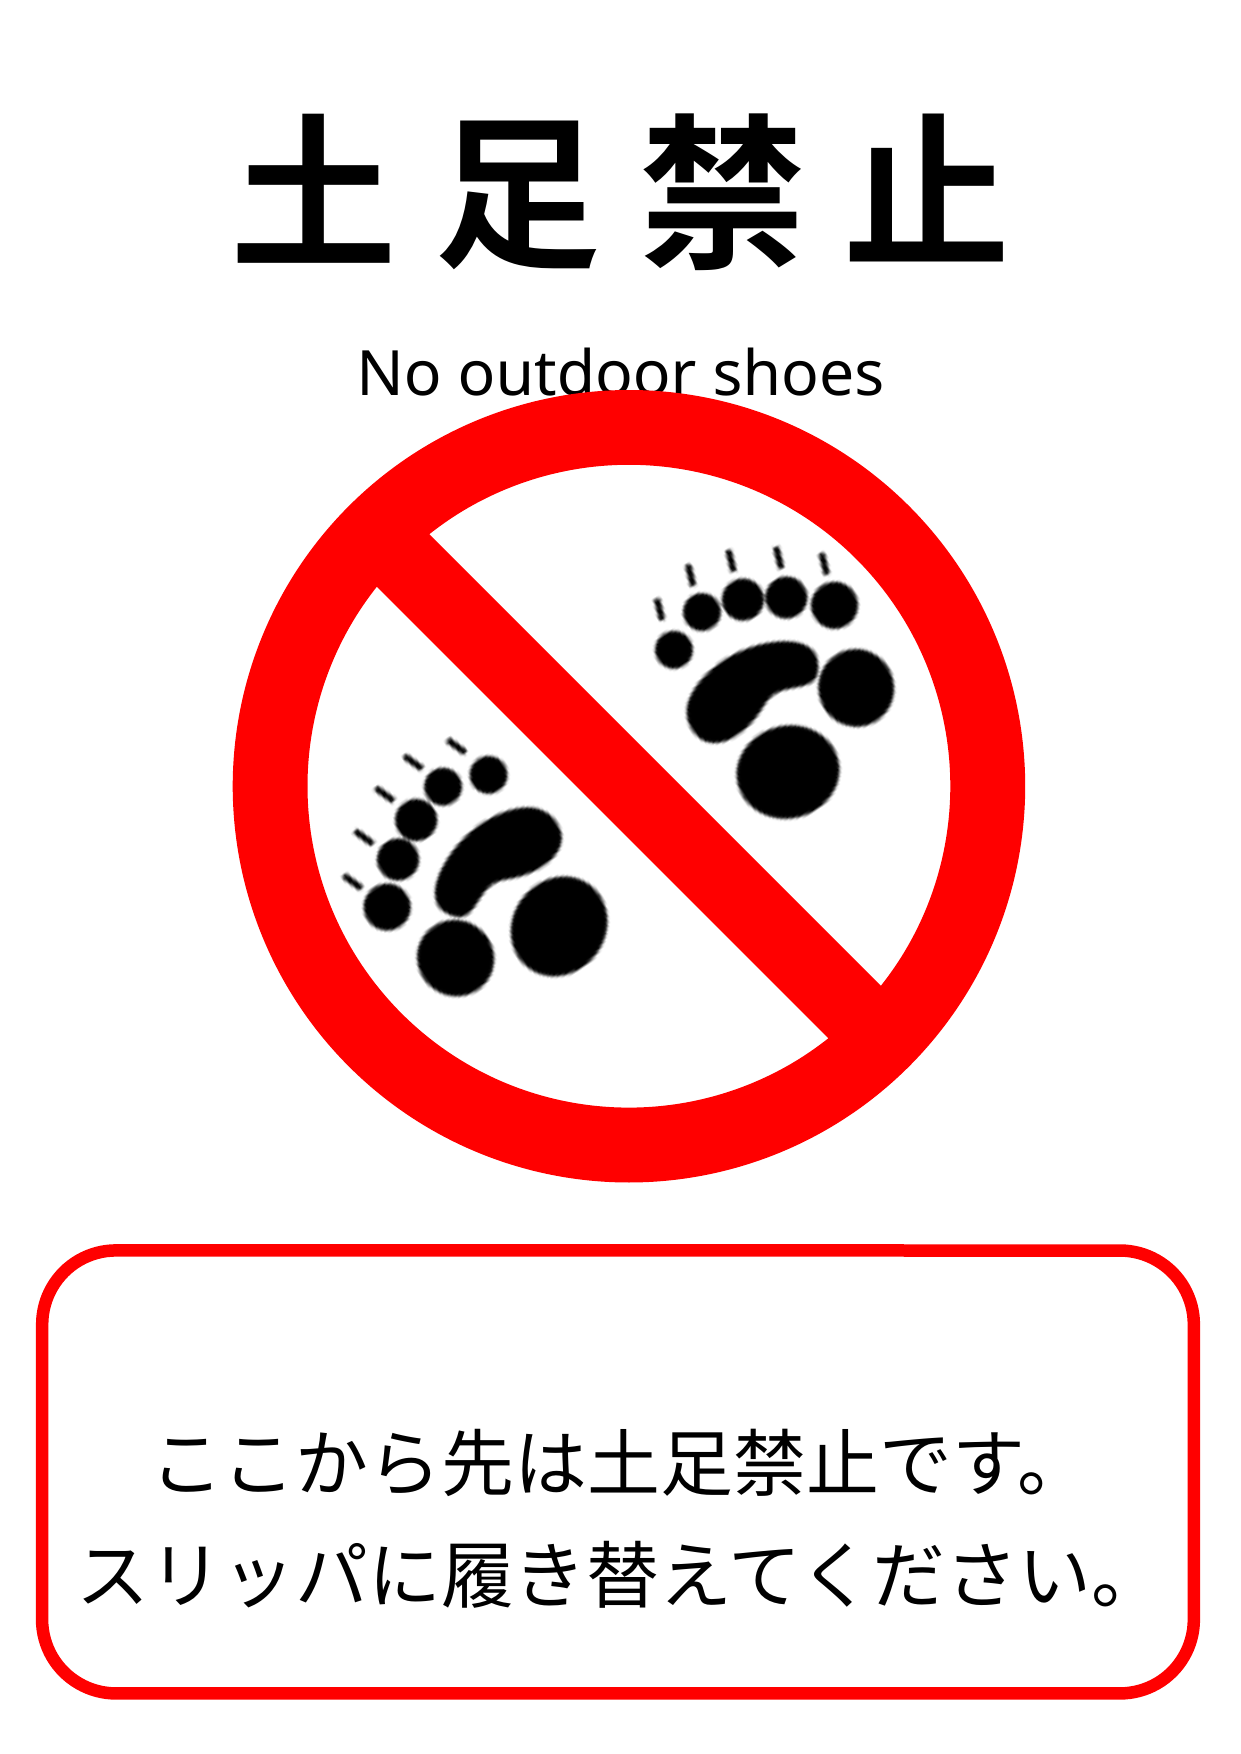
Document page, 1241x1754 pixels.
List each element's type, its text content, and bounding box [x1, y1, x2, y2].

picture [308, 676, 720, 1080]
picture [529, 487, 950, 888]
text 土 足 禁 止 [0, 52, 1240, 314]
text No outdoor shoes [0, 314, 1240, 427]
text ここから先は土足禁止です。 [0, 1402, 1240, 1514]
text スリッパに履き替えてください。 [0, 1514, 1240, 1627]
